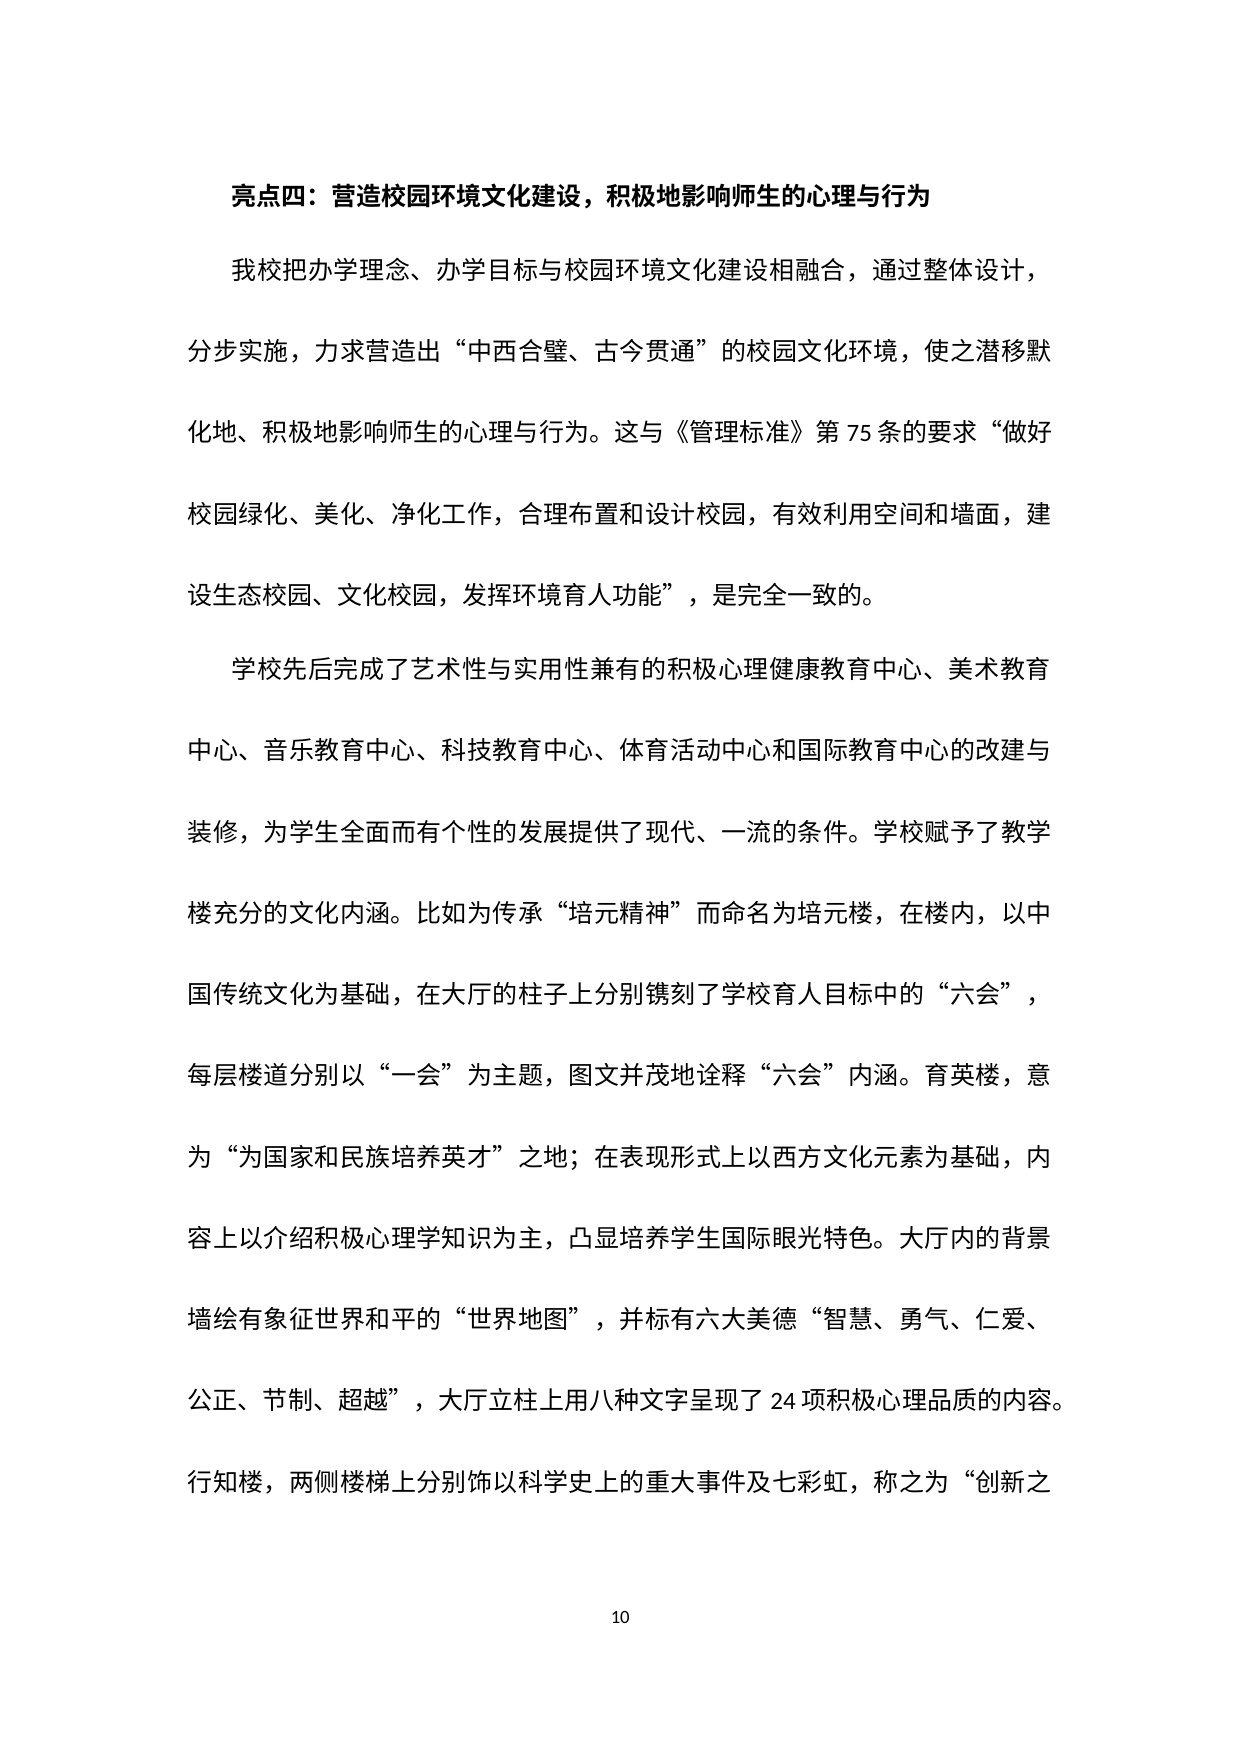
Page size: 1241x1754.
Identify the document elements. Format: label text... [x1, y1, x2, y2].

text 亮点四：营造校园环境文化建设，积极地影响师生的心理与行为 [187, 162, 1053, 227]
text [187, 635, 1053, 1513]
text 我校把办学理念、办学目标与校园环境文化建设相融合，通过整体设计，分步实施，力求营造出“中西合璧、古今贯通”的校园文化环境，使之潜移默化地、积极地影响师生的心理与行为。这与《管理标准》第75条的要求“做好校园绿化、美化、净化工作，合理布置和设计校园，有效利用空间和墙面，建设生态校园、文化校园，发挥环境育人功能”，是完全一致的。 [187, 236, 1053, 626]
